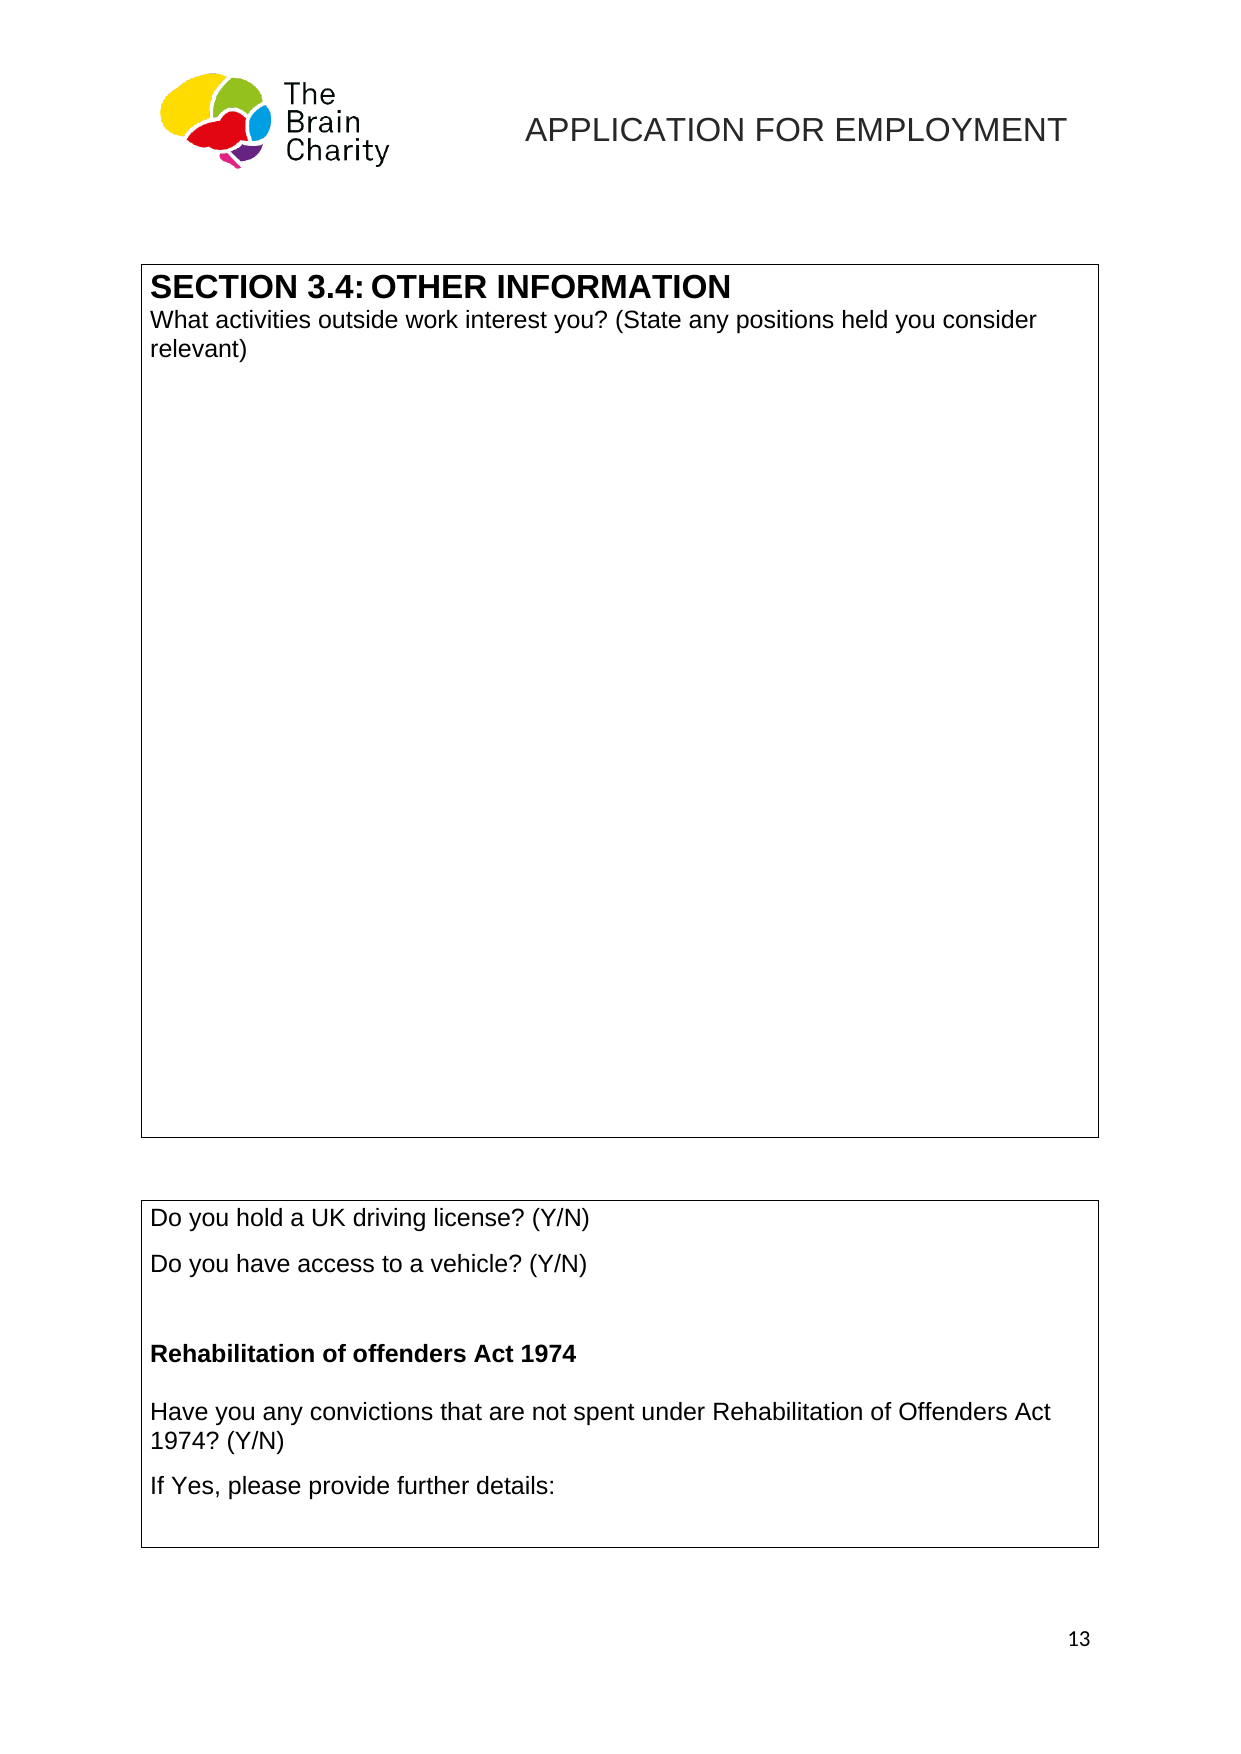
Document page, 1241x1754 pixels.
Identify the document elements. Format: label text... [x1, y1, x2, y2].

text SECTION 3.4: OTHER INFORMATION [142, 265, 1098, 305]
text Have you any convictions that are not spent under Rehabilitation of Offenders Act 1974? (Y/N) [150, 1397, 1090, 1454]
text Rehabilitation of offenders Act 1974 [142, 1336, 1098, 1368]
text What activities outside work interest you? (State any positions held you consider relevant) [150, 305, 1090, 363]
text If Yes, please provide further details: [142, 1468, 1098, 1500]
picture [150, 60, 393, 174]
text Do you have access to a vehicle? (Y/N) [142, 1245, 1098, 1277]
text Do you hold a UK driving license? (Y/N) [142, 1201, 1098, 1232]
